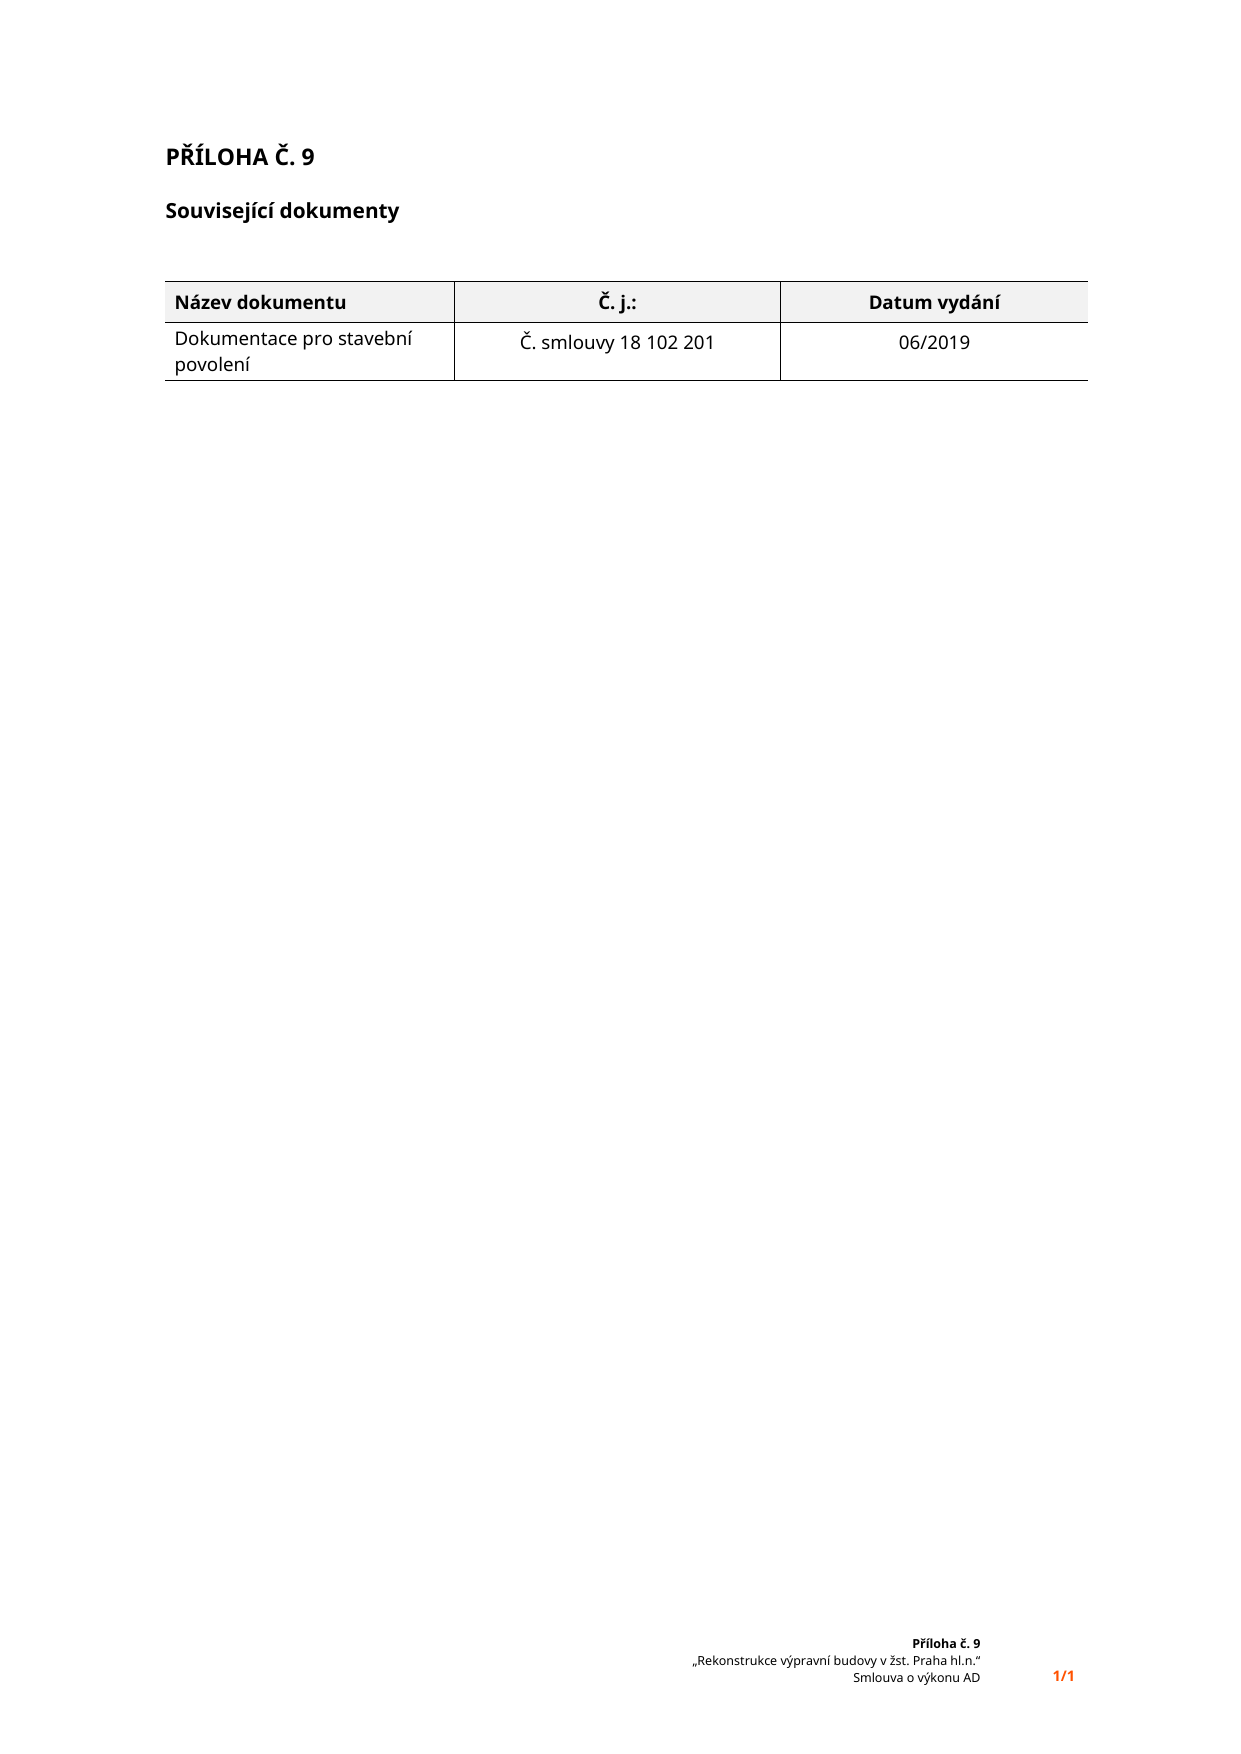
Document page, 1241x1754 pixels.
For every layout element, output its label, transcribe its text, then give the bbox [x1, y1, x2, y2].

text Příloha č. 9 [165, 141, 1075, 173]
text Související dokumenty [165, 197, 1075, 225]
table_header Datum vydání [781, 282, 1088, 322]
table_header Č. j.: [455, 282, 780, 322]
table_cell Č. smlouvy 18 102 201 [455, 323, 780, 379]
table_cell 06/2019 [781, 323, 1088, 379]
table_header Název dokumentu [165, 282, 454, 322]
table_cell Dokumentace pro stavební povolení [165, 323, 454, 379]
